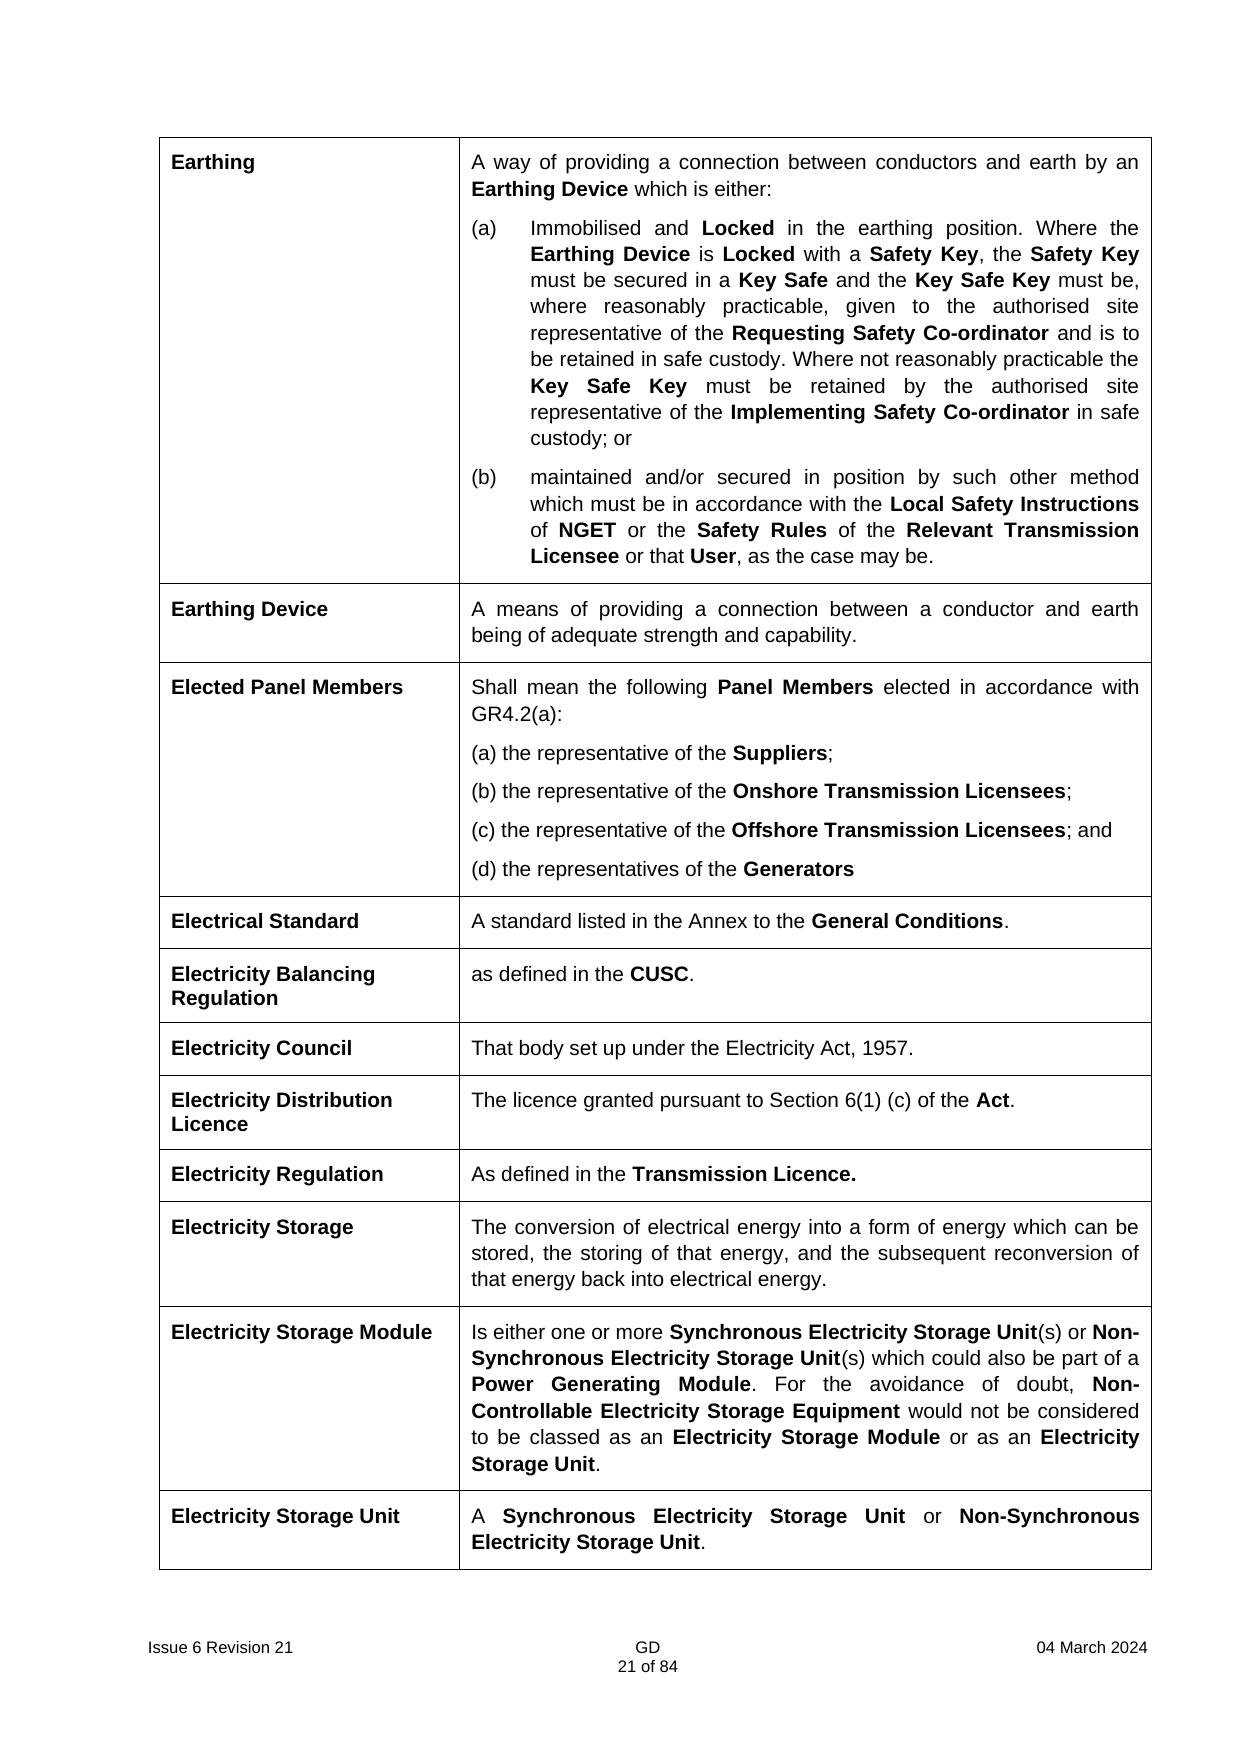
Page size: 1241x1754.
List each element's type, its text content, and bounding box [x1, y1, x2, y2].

table_cell The conversion of electrical energy into a form of energy which can be stored, the storing of that energy, and the subsequent reconversion of that energy back into electrical energy. [460, 1202, 1151, 1306]
table_cell The licence granted pursuant to Section 6(1) (c) of the Act. [460, 1076, 1151, 1148]
table_cell Earthing Device [160, 584, 459, 662]
table_cell Electricity Distribution Licence [160, 1076, 459, 1148]
table_cell Electricity Balancing Regulation [160, 949, 459, 1022]
table_cell That body set up under the Electricity Act, 1957. [460, 1023, 1151, 1074]
table_cell Electricity Regulation [160, 1150, 459, 1201]
table_cell Electricity Council [160, 1023, 459, 1074]
table_cell A standard listed in the Annex to the General Conditions. [460, 897, 1151, 948]
table_cell A Synchronous Electricity Storage Unit or Non-Synchronous Electricity Storage Unit. [460, 1491, 1151, 1569]
table_cell Is either one or more Synchronous Electricity Storage Unit(s) or Non-Synchronous Electricity Storage Unit(s) which could also be part of a Power Generating Module. For the avoidance of doubt, Non-Controllable Electricity Storage Equipment would not be considered to be classed as an Electricity Storage Module or as an Electricity Storage Unit. [460, 1307, 1151, 1490]
table_cell Shall mean the following Panel Members elected in accordance with GR4.2(a): (a) the representative of the Suppliers; (b) the representative of the Onshore Transmission Licensees; (c) the representative of the Offshore Transmission Licensees; and (d) the representatives of the Generators [460, 663, 1151, 896]
table_cell Elected Panel Members [160, 663, 459, 896]
table_cell A way of providing a connection between conductors and earth by an Earthing Device which is either: (a) Immobilised and Locked in the earthing position. Where the Earthing Device is Locked with a Safety Key, the Safety Key must be secured in a Key Safe and the Key Safe Key must be, where reasonably practicable, given to the authorised site representative of the Requesting Safety Co-ordinator and is to be retained in safe custody. Where not reasonably practicable the Key Safe Key must be retained by the authorised site representative of the Implementing Safety Co-ordinator in safe custody; or (b) maintained and/or secured in position by such other method which must be in accordance with the Local Safety Instructions of NGET or the Safety Rules of the Relevant Transmission Licensee or that User, as the case may be. [460, 138, 1151, 583]
table_cell as defined in the CUSC. [460, 949, 1151, 1022]
table_cell Electricity Storage Module [160, 1307, 459, 1490]
table_cell Electricity Storage Unit [160, 1491, 459, 1569]
table_cell As defined in the Transmission Licence. [460, 1150, 1151, 1201]
table_cell Electrical Standard [160, 897, 459, 948]
table_cell Electricity Storage [160, 1202, 459, 1306]
table_cell Earthing [160, 138, 459, 583]
table_cell A means of providing a connection between a conductor and earth being of adequate strength and capability. [460, 584, 1151, 662]
